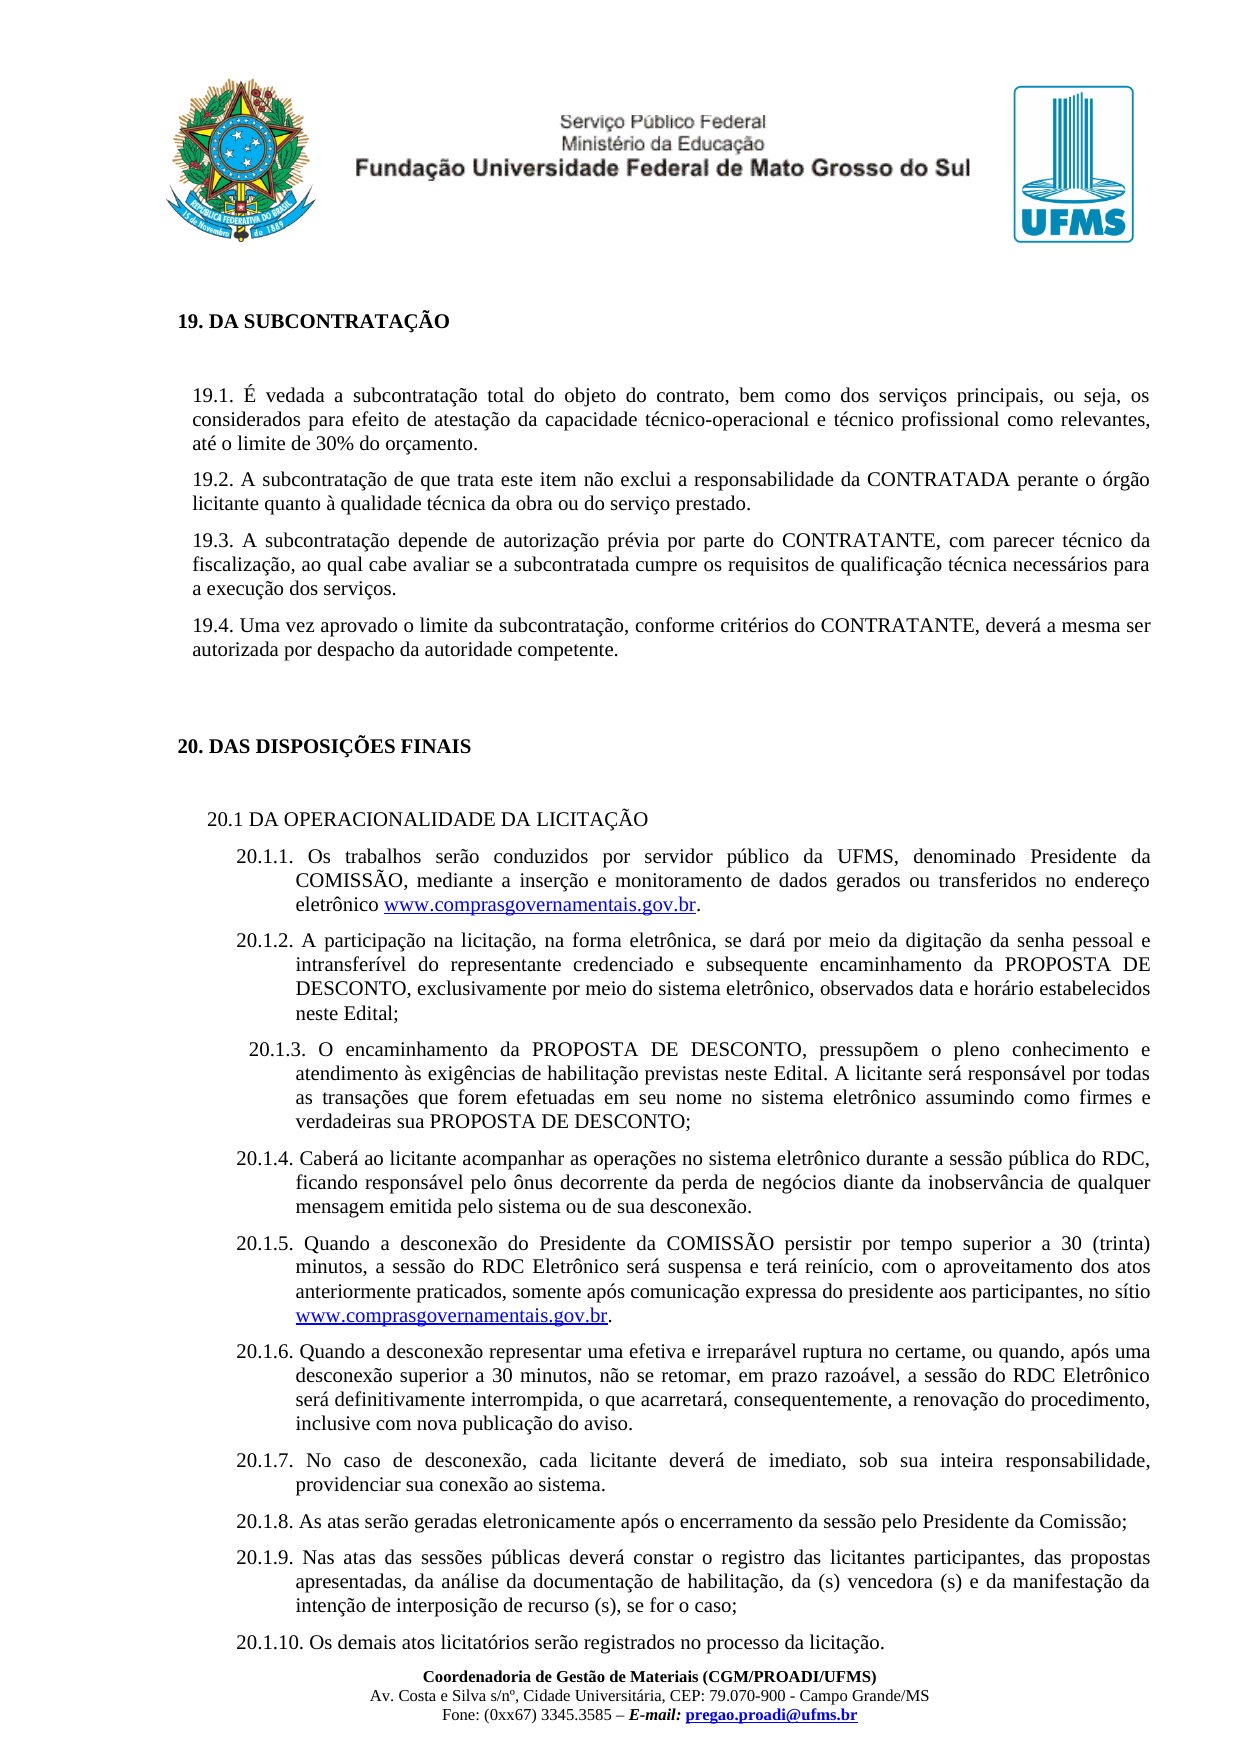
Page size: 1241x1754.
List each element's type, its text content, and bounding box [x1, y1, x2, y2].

text 19.1. É vedada a subcontratação total do objeto do contrato, bem como dos serviços principais, ou seja, os considerados para efeito de atestação da capacidade técnico-operacional e técnico profissional como relevantes, até o limite de 30% do orçamento. [192, 383, 1152, 455]
text 20.1.7. No caso de desconexão, cada licitante deverá de imediato, sob sua inteira responsabilidade, providenciar sua conexão ao sistema. [236, 1448, 1152, 1496]
text 19. DA SUBCONTRATAÇÃO [177, 309, 1152, 333]
text 20.1.8. As atas serão geradas eletronicamente após o encerramento da sessão pelo Presidente da Comissão; [236, 1508, 1152, 1533]
text 19.3. A subcontratação depende de autorização prévia por parte do CONTRATANTE, com parecer técnico da fiscalização, ao qual cabe avaliar se a subcontratada cumpre os requisitos de qualificação técnica necessários para a execução dos serviços. [192, 528, 1152, 600]
text 20.1 DA OPERACIONALIDADE DA LICITAÇÃO [207, 807, 1152, 831]
text 20. DAS DISPOSIÇÕES FINAIS [177, 734, 1152, 758]
picture [165, 78, 316, 242]
text 20.1.5. Quando a desconexão do Presidente da COMISSÃO persistir por tempo superior a 30 (trinta) minutos, a sessão do RDC Eletrônico será suspensa e terá reinício, com o aproveitamento dos atos anteriormente praticados, somente após comunicação expressa do presidente aos participantes, no sítio www.comprasgovernamentais.gov.br. [236, 1230, 1152, 1327]
text 20.1.3. O encaminhamento da PROPOSTA DE DESCONTO, pressupõem o pleno conhecimento e atendimento às exigências de habilitação previstas neste Edital. A licitante será responsável por todas as transações que forem efetuadas em seu nome no sistema eletrônico assumindo como firmes e verdadeiras sua PROPOSTA DE DESCONTO; [236, 1037, 1152, 1133]
text 20.1.4. Caberá ao licitante acompanhar as operações no sistema eletrônico durante a sessão pública do RDC, ficando responsável pelo ônus decorrente da perda de negócios diante da inobservância de qualquer mensagem emitida pelo sistema ou de sua desconexão. [236, 1146, 1152, 1218]
text 20.1.9. Nas atas das sessões públicas deverá constar o registro das licitantes participantes, das propostas apresentadas, da análise da documentação de habilitação, da (s) vencedora (s) e da manifestação da intenção de interposição de recurso (s), se for o caso; [236, 1545, 1152, 1617]
text 20.1.2. A participação na licitação, na forma eletrônica, se dará por meio da digitação da senha pessoal e intransferível do representante credenciado e subsequente encaminhamento da PROPOSTA DE DESCONTO, exclusivamente por meio do sistema eletrônico, observados data e horário estabelecidos neste Edital; [236, 928, 1152, 1024]
text 19.2. A subcontratação de que trata este item não exclui a responsabilidade da CONTRATADA perante o órgão licitante quanto à qualidade técnica da obra ou do serviço prestado. [192, 467, 1152, 515]
picture [355, 115, 970, 181]
text 20.1.10. Os demais atos licitatórios serão registrados no processo da licitação. [236, 1630, 1152, 1654]
text 20.1.6. Quando a desconexão representar uma efetiva e irreparável ruptura no certame, ou quando, após uma desconexão superior a 30 minutos, não se retomar, em prazo razoável, a sessão do RDC Eletrônico será definitivamente interrompida, o que acarretará, consequentemente, a renovação do procedimento, inclusive com nova publicação do aviso. [236, 1339, 1152, 1435]
text 20.1.1. Os trabalhos serão conduzidos por servidor público da UFMS, denominado Presidente da COMISSÃO, mediante a inserção e monitoramento de dados gerados ou transferidos no endereço eletrônico www.comprasgovernamentais.gov.br. [236, 843, 1152, 916]
text 19.4. Uma vez aprovado o limite da subcontratação, conforme critérios do CONTRATANTE, deverá a mesma ser autorizada por despacho da autoridade competente. [192, 613, 1152, 661]
picture [1016, 88, 1131, 240]
